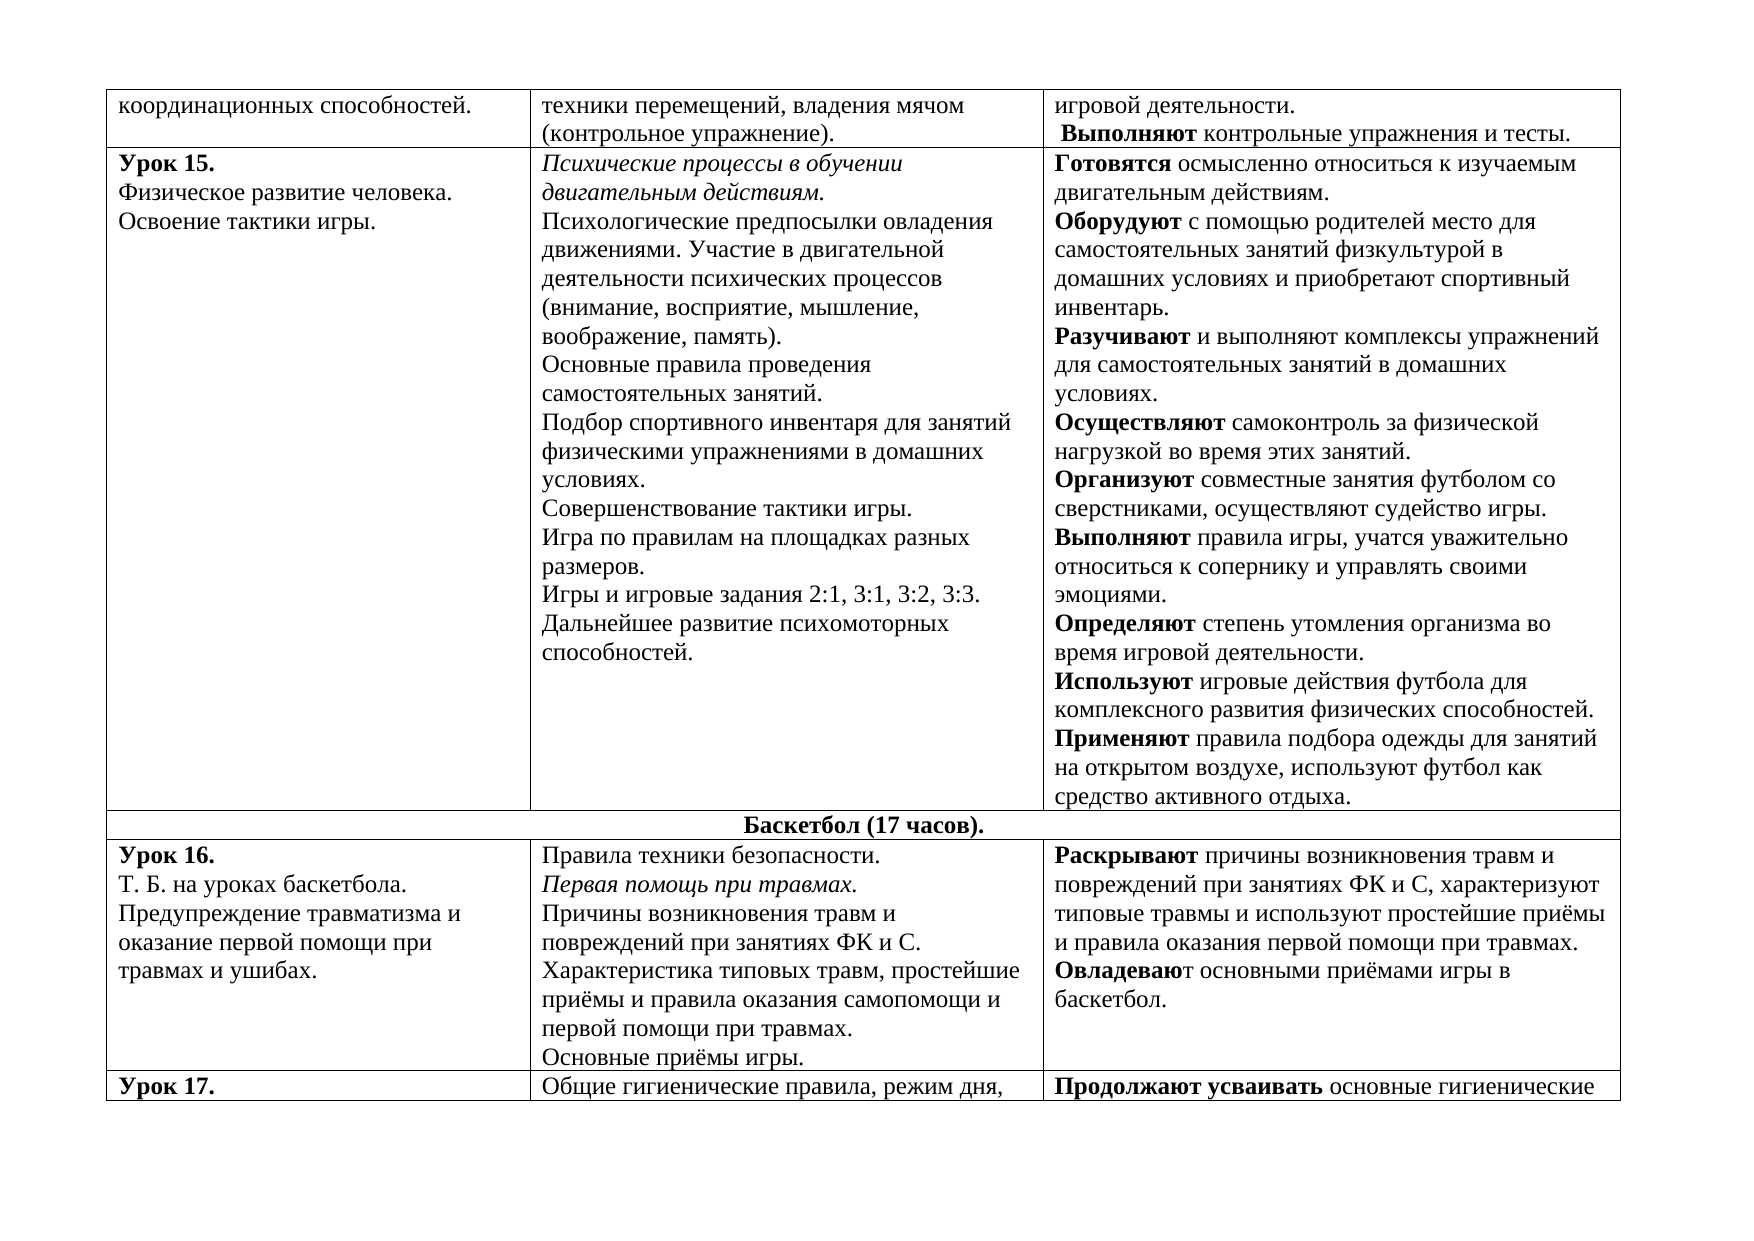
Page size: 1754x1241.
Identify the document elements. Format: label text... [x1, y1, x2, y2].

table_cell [531, 1071, 1043, 1100]
table_cell Раскрывают причины возникновения травм и повреждений при занятиях ФК и С, характеризуют типовые травмы и используют простейшие приёмы и правила оказания первой помощи при травмах. Овладевают основными приёмами игры в баскетбол. [1044, 840, 1620, 1070]
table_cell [107, 90, 530, 147]
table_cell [1044, 1071, 1620, 1100]
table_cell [531, 90, 1043, 147]
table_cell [1044, 90, 1620, 147]
table_cell Урок 15. Физическое развитие человека. Освоение тактики игры. [107, 148, 530, 809]
table_cell Правила техники безопасности. Первая помощь при травмах. Причины возникновения травм и повреждений при занятиях ФК и С. Характеристика типовых травм, простейшие приёмы и правила оказания самопомощи и первой помощи при травмах. Основные приёмы игры. [531, 840, 1043, 1070]
table_cell Психические процессы в обучении двигательным действиям. Психологические предпосылки овладения движениями. Участие в двигательной деятельности психических процессов (внимание, восприятие, мышление, воображение, память). Основные правила проведения самостоятельных занятий. Подбор спортивного инвентаря для занятий физическими упражнениями в домашних условиях. Совершенствование тактики игры. Игра по правилам на площадках разных размеров. Игры и игровые задания 2:1, 3:1, 3:2, 3:3. Дальнейшее развитие психомоторных способностей. [531, 148, 1043, 809]
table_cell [107, 1071, 530, 1100]
table_cell Баскетбол (17 часов). [107, 811, 1620, 839]
table_cell Урок 16. Т. Б. на уроках баскетбола. Предупреждение травматизма и оказание первой помощи при травмах и ушибах. [107, 840, 530, 1070]
table_cell Готовятся осмысленно относиться к изучаемым двигательным действиям. Оборудуют с помощью родителей место для самостоятельных занятий физкультурой в домашних условиях и приобретают спортивный инвентарь. Разучивают и выполняют комплексы упражнений для самостоятельных занятий в домашних условиях. Осуществляют самоконтроль за физической нагрузкой во время этих занятий. Организуют совместные занятия футболом со сверстниками, осуществляют судейство игры. Выполняют правила игры, учатся уважительно относиться к сопернику и управлять своими эмоциями. Определяют степень утомления организма во время игровой деятельности. Используют игровые действия футбола для комплексного развития физических способностей. Применяют правила подбора одежды для занятий на открытом воздухе, используют футбол как средство активного отдыха. [1044, 148, 1620, 809]
